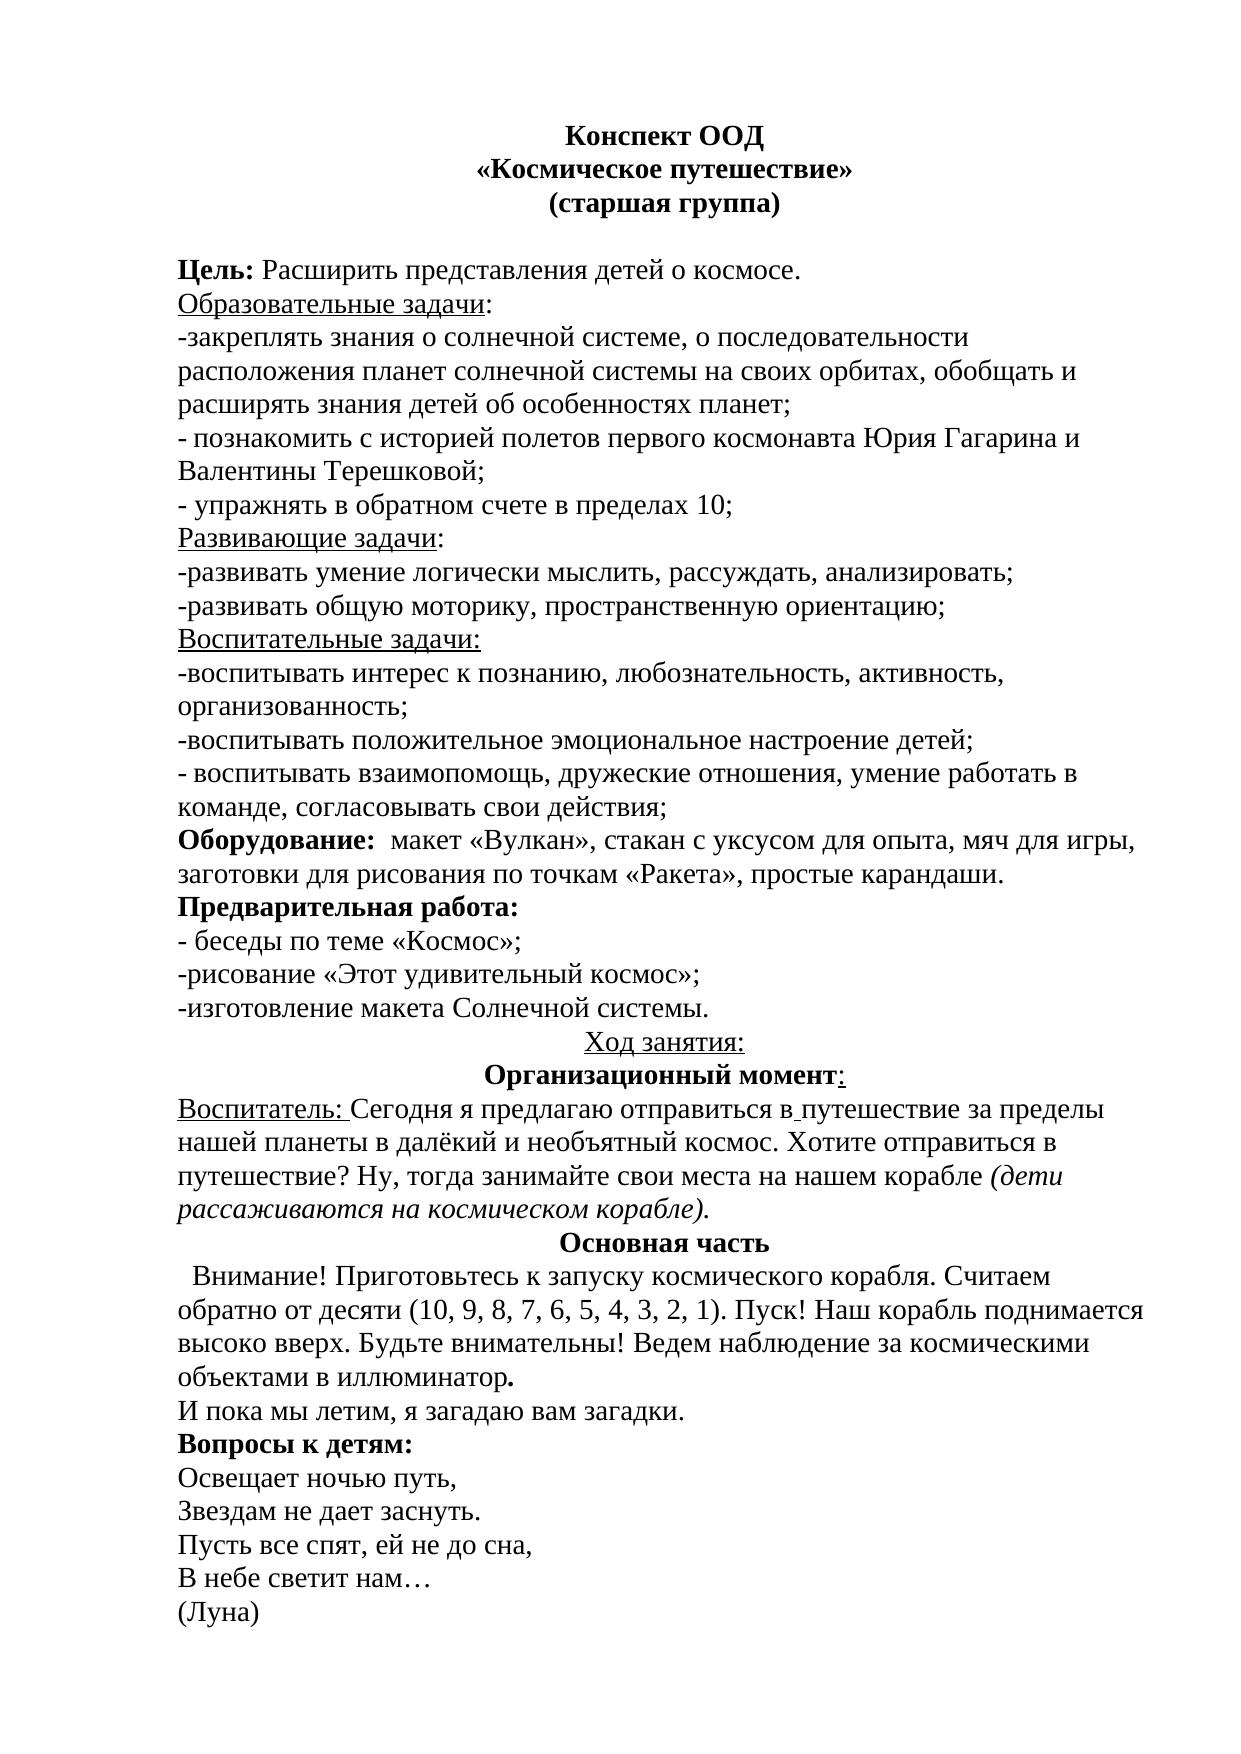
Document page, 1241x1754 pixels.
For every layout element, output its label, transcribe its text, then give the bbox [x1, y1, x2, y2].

text «Космическое путешествие» [177, 152, 1152, 185]
text - беседы по теме «Космос»; [177, 923, 1152, 957]
text - познакомить с историей полетов первого космонавта Юрия Гагарина и Валентины Терешковой; [177, 420, 1152, 487]
text Воспитательные задачи: [177, 621, 1152, 655]
text - воспитывать взаимопомощь, дружеские отношения, умение работать в команде, согласовывать свои действия; [177, 755, 1152, 822]
text Конспект ООД [177, 118, 1152, 152]
text Образовательные задачи: [177, 286, 1152, 319]
text Пусть все спят, ей не до сна, [177, 1527, 1152, 1560]
text -воспитывать интерес к познанию, любознательность, активность, организованность; [177, 655, 1152, 722]
text Оборудование: макет «Вулкан», стакан с уксусом для опыта, мяч для игры, заготовки для рисования по точкам «Ракета», простые карандаши. [177, 822, 1152, 889]
text -развивать общую моторику, пространственную ориентацию; [177, 588, 1152, 621]
text И пока мы летим, я загадаю вам загадки. [177, 1393, 1152, 1426]
text Вопросы к детям: [177, 1426, 1152, 1460]
text Звездам не дает заснуть. [177, 1493, 1152, 1527]
text -рисование «Этот удивительный космос»; [177, 957, 1152, 990]
text (Луна) [177, 1594, 1152, 1627]
text -воспитывать положительное эмоциональное настроение детей; [177, 722, 1152, 755]
text Развивающие задачи: [177, 521, 1152, 554]
text Ход занятия: [177, 1024, 1152, 1057]
text Цель: Расширить представления детей о космосе. [177, 252, 1152, 286]
text Внимание! Приготовьтесь к запуску космического корабля. Считаем обратно от десяти (10, 9, 8, 7, 6, 5, 4, 3, 2, 1). Пуск! Наш корабль поднимается высоко вверх. Будьте внимательны! Ведем наблюдение за космическими объектами в иллюминатор. [177, 1258, 1152, 1393]
text -изготовление макета Солнечной системы. [177, 990, 1152, 1024]
text (старшая группа) [177, 185, 1152, 219]
text В небе светит нам… [177, 1560, 1152, 1594]
text Предварительная работа: [177, 889, 1152, 923]
text Организационный момент: [177, 1057, 1152, 1091]
text -закреплять знания о солнечной системе, о последовательности расположения планет солнечной системы на своих орбитах, обобщать и расширять знания детей об особенностях планет; [177, 319, 1152, 420]
text Освещает ночью путь, [177, 1460, 1152, 1493]
text - упражнять в обратном счете в пределах 10; [177, 487, 1152, 521]
text Воспитатель: Сегодня я предлагаю отправиться в путешествие за пределы нашей планеты в далёкий и необъятный космос. Хотите отправиться в путешествие? Ну, тогда занимайте свои места на нашем корабле (дети рассаживаются на космическом корабле). [177, 1091, 1152, 1225]
text Основная часть [177, 1225, 1152, 1258]
text -развивать умение логически мыслить, рассуждать, анализировать; [177, 554, 1152, 588]
